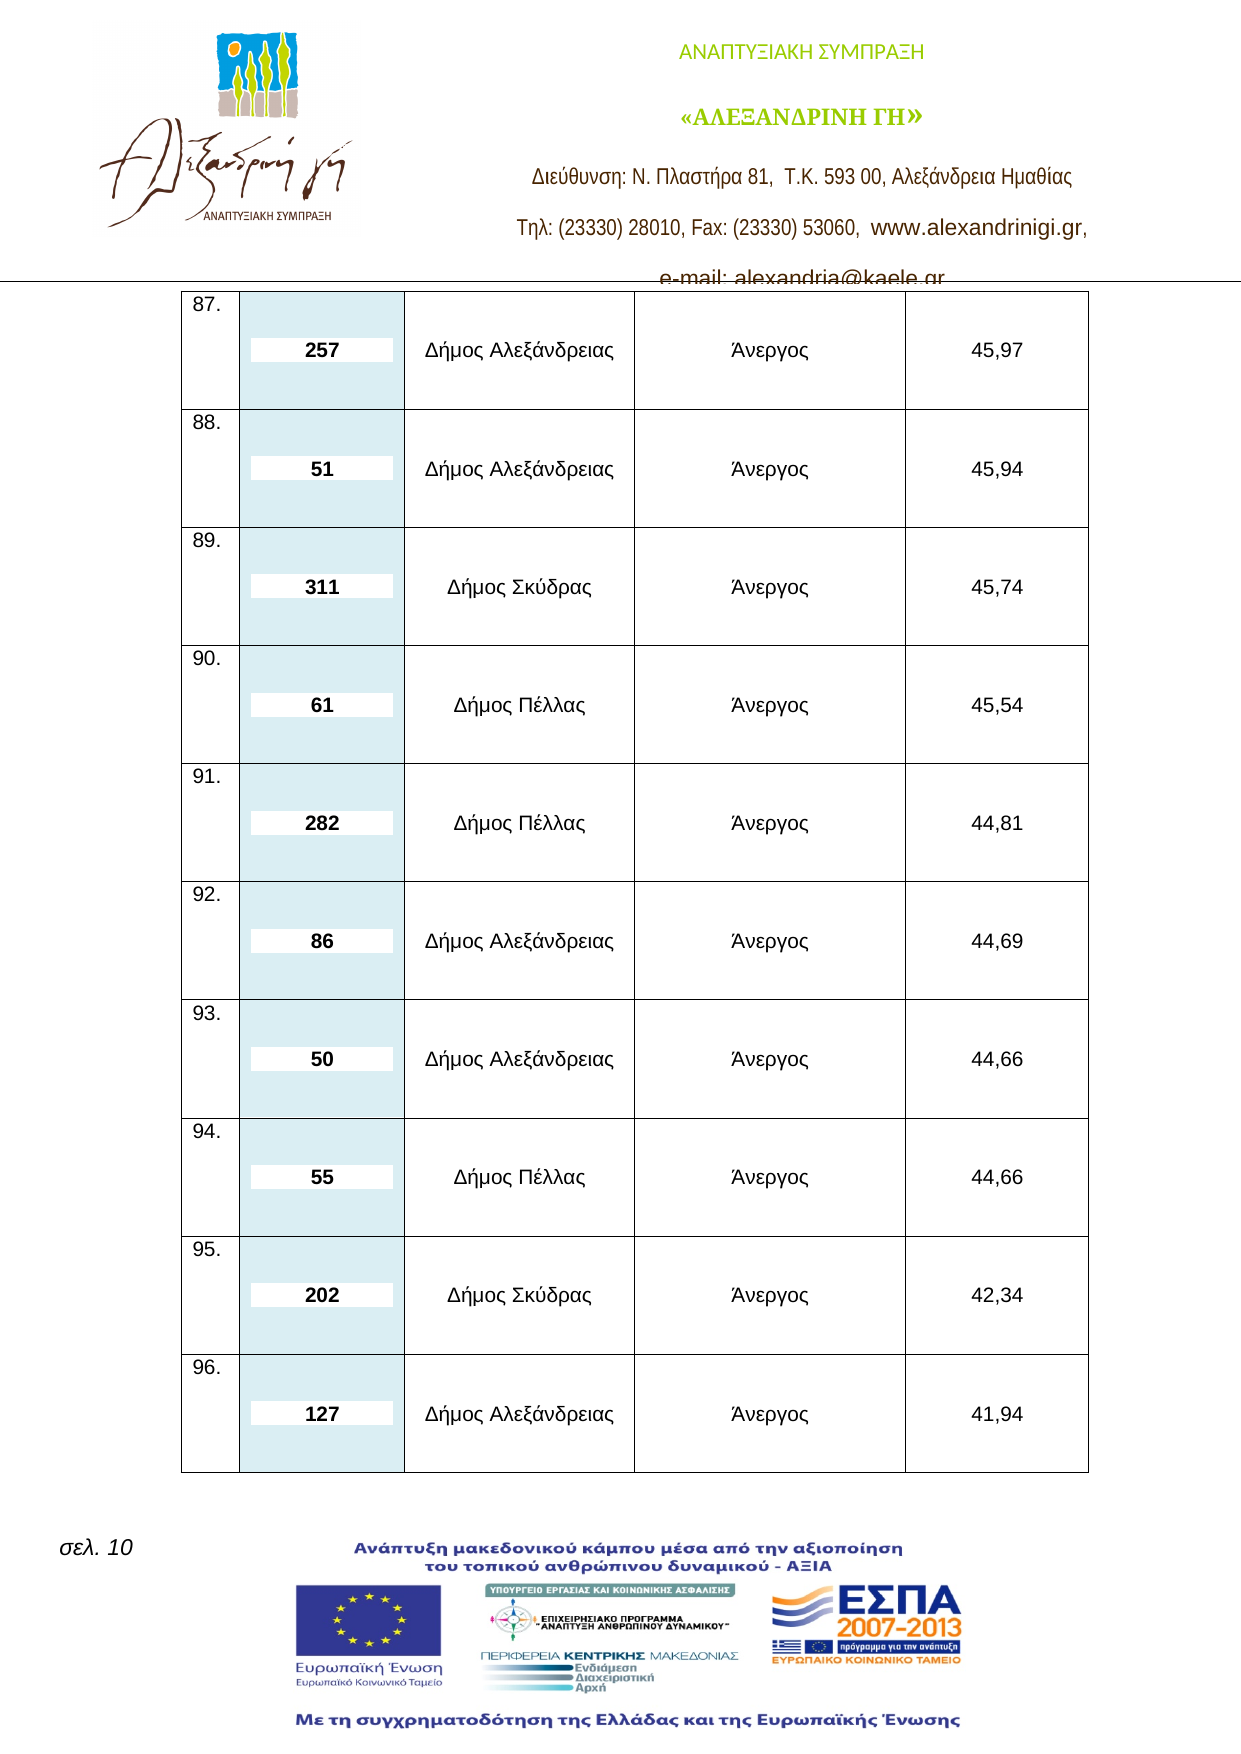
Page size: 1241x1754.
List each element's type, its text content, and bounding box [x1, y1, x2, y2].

table_cell Δήμος Αλεξάνδρειας [405, 882, 634, 999]
table_cell 50 [240, 1000, 404, 1117]
table_cell Άνεργος [635, 764, 905, 881]
table_cell Δήμος Πέλλας [405, 1119, 634, 1236]
table_cell 202 [240, 1237, 404, 1354]
table_cell Δήμος Αλεξάνδρειας [405, 292, 634, 409]
table_cell Δήμος Αλεξάνδρειας [405, 1000, 634, 1117]
table_cell 45,54 [906, 646, 1088, 763]
table_cell [182, 764, 239, 881]
table_cell [182, 646, 239, 763]
table_cell [182, 1237, 239, 1354]
table_cell [182, 882, 239, 999]
table_cell 61 [240, 646, 404, 763]
table_cell Άνεργος [635, 292, 905, 409]
table_cell Δήμος Πέλλας [405, 646, 634, 763]
table_cell Άνεργος [635, 410, 905, 527]
table_cell 45,97 [906, 292, 1088, 409]
table_cell 44,66 [906, 1119, 1088, 1236]
table_cell 45,74 [906, 528, 1088, 645]
table_cell 127 [240, 1355, 404, 1472]
table_cell 45,94 [906, 410, 1088, 527]
picture [91, 20, 361, 237]
table_cell Άνεργος [635, 1237, 905, 1354]
table_cell 44,69 [906, 882, 1088, 999]
table_cell Άνεργος [635, 646, 905, 763]
table_cell Άνεργος [635, 1000, 905, 1117]
table_cell 42,34 [906, 1237, 1088, 1354]
table_cell Άνεργος [635, 528, 905, 645]
table_cell Άνεργος [635, 882, 905, 999]
table_cell [182, 1119, 239, 1236]
table_cell Δήμος Σκύδρας [405, 1237, 634, 1354]
table_cell Άνεργος [635, 1119, 905, 1236]
table_cell 55 [240, 1119, 404, 1236]
table_cell Δήμος Αλεξάνδρειας [405, 1355, 634, 1472]
table_cell 257 [240, 292, 404, 409]
table_cell 44,66 [906, 1000, 1088, 1117]
table_cell 44,81 [906, 764, 1088, 881]
table_cell [182, 292, 239, 409]
table_cell [182, 528, 239, 645]
table_cell 51 [240, 410, 404, 527]
table_cell Άνεργος [635, 1355, 905, 1472]
table_cell [182, 1000, 239, 1117]
table_cell 311 [240, 528, 404, 645]
picture [290, 1540, 966, 1729]
table_cell 282 [240, 764, 404, 881]
table_cell [182, 410, 239, 527]
table_cell Δήμος Αλεξάνδρειας [405, 410, 634, 527]
table_cell Δήμος Σκύδρας [405, 528, 634, 645]
table_cell [182, 1355, 239, 1472]
table_cell Δήμος Πέλλας [405, 764, 634, 881]
table_cell 41,94 [906, 1355, 1088, 1472]
table_cell 86 [240, 882, 404, 999]
